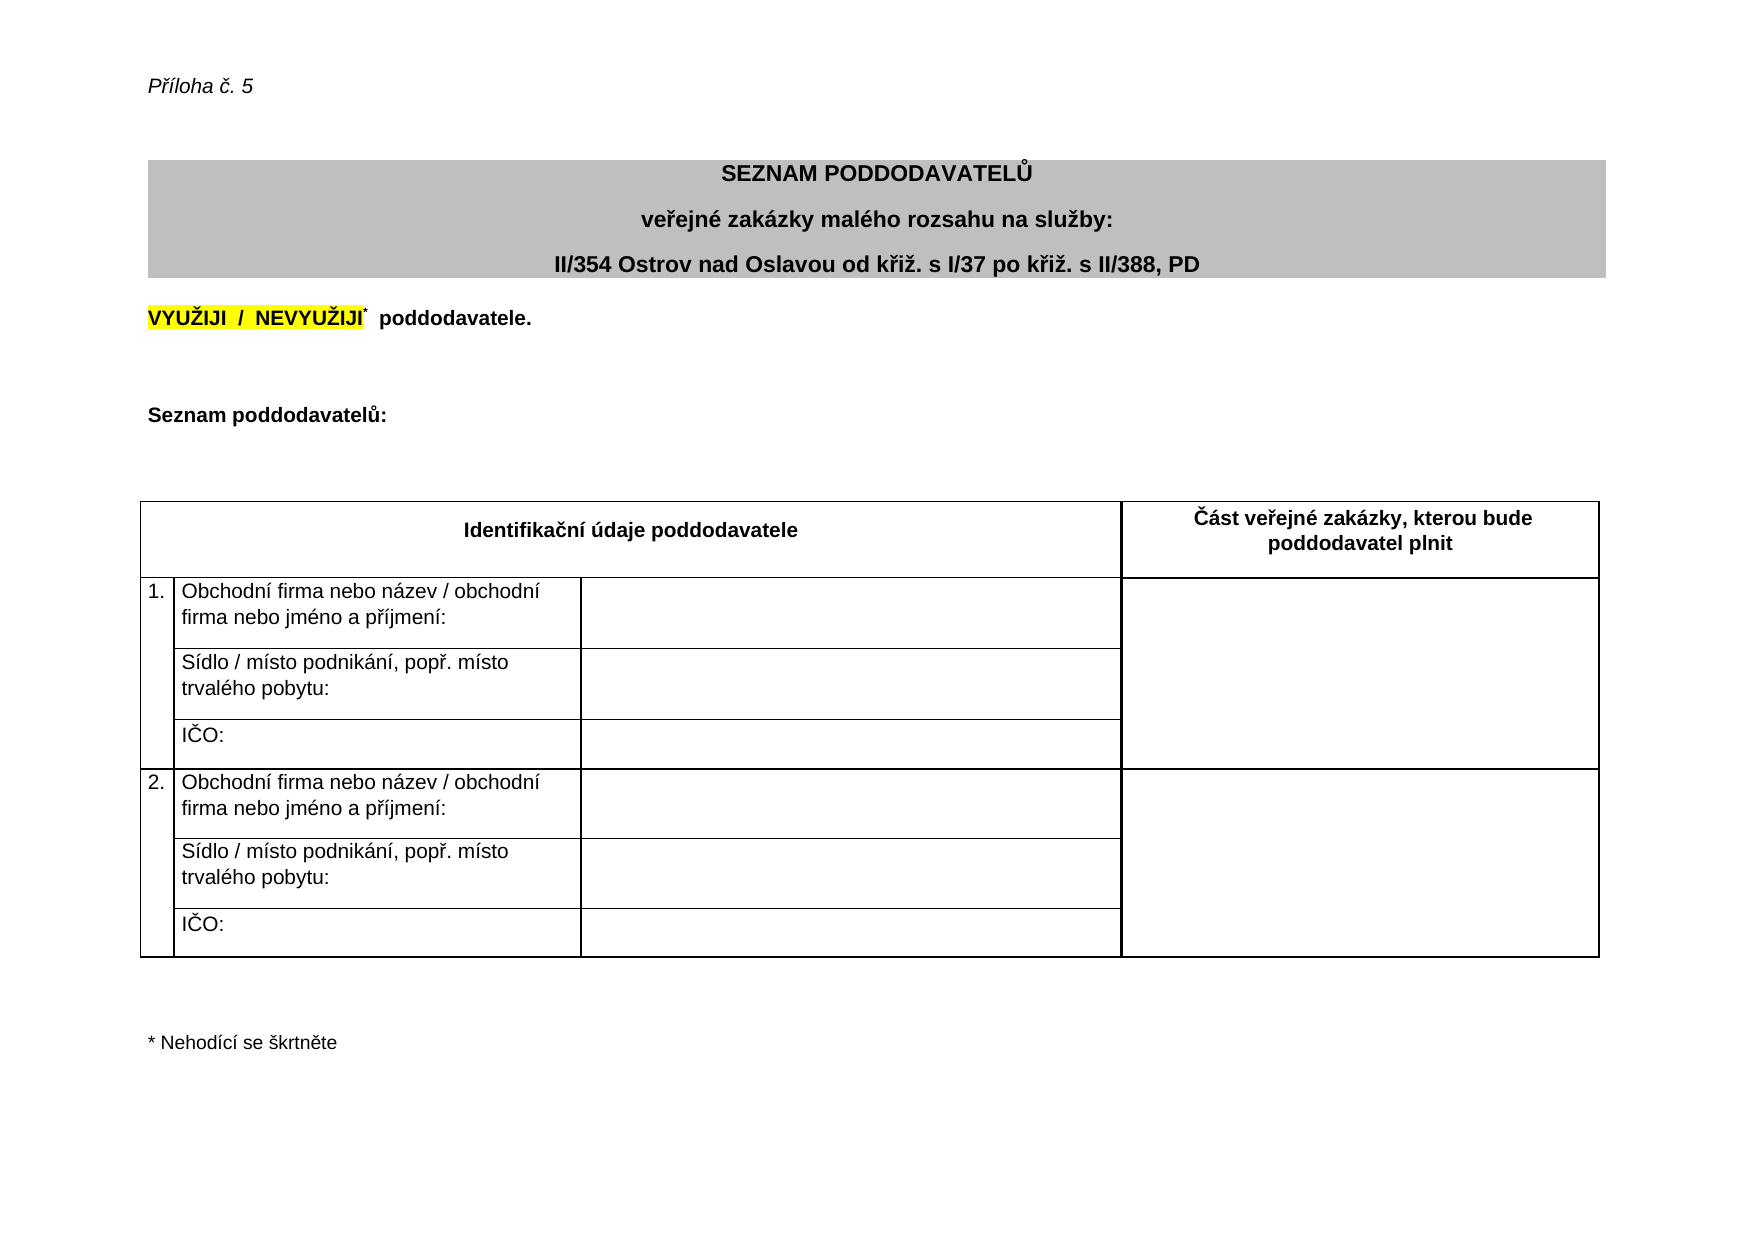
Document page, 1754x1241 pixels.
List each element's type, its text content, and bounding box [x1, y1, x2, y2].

text * Nehodící se škrtněte [148, 1031, 1606, 1070]
table_cell [582, 720, 1120, 767]
table_cell Obchodní firma nebo název / obchodní firma nebo jméno a příjmení: [175, 770, 580, 838]
table_cell 2. [141, 770, 173, 956]
table_cell [582, 770, 1120, 838]
table_cell Obchodní firma nebo název / obchodní firma nebo jméno a příjmení: [175, 578, 580, 648]
table_cell Sídlo / místo podnikání, popř. místo trvalého pobytu: [175, 649, 580, 718]
table_cell [582, 649, 1120, 718]
table_cell [1123, 770, 1598, 956]
table_cell 1. [141, 578, 173, 767]
table_cell [1123, 579, 1598, 767]
table_cell Sídlo / místo podnikání, popř. místo trvalého pobytu: [175, 839, 580, 908]
table_cell IČO: [175, 909, 580, 956]
table_cell [582, 909, 1120, 956]
text veřejné zakázky malého rozsahu na služby: [148, 206, 1606, 232]
text Seznam poddodavatelů: [148, 403, 1606, 427]
text VYUŽIJI / NEVYUŽIJI* poddodavatele. [363, 305, 1606, 329]
table_cell IČO: [175, 720, 580, 767]
table_cell [582, 839, 1120, 908]
table_cell [582, 578, 1120, 648]
text SEZNAM PODDODAVATELŮ [148, 160, 1606, 186]
table_header Identifikační údaje poddodavatele [141, 502, 1120, 577]
text II/354 Ostrov nad Oslavou od křiž. s I/37 po křiž. s II/388, PD [148, 251, 1606, 278]
table_header Část veřejné zakázky, kterou bude poddodavatel plnit [1123, 502, 1598, 577]
